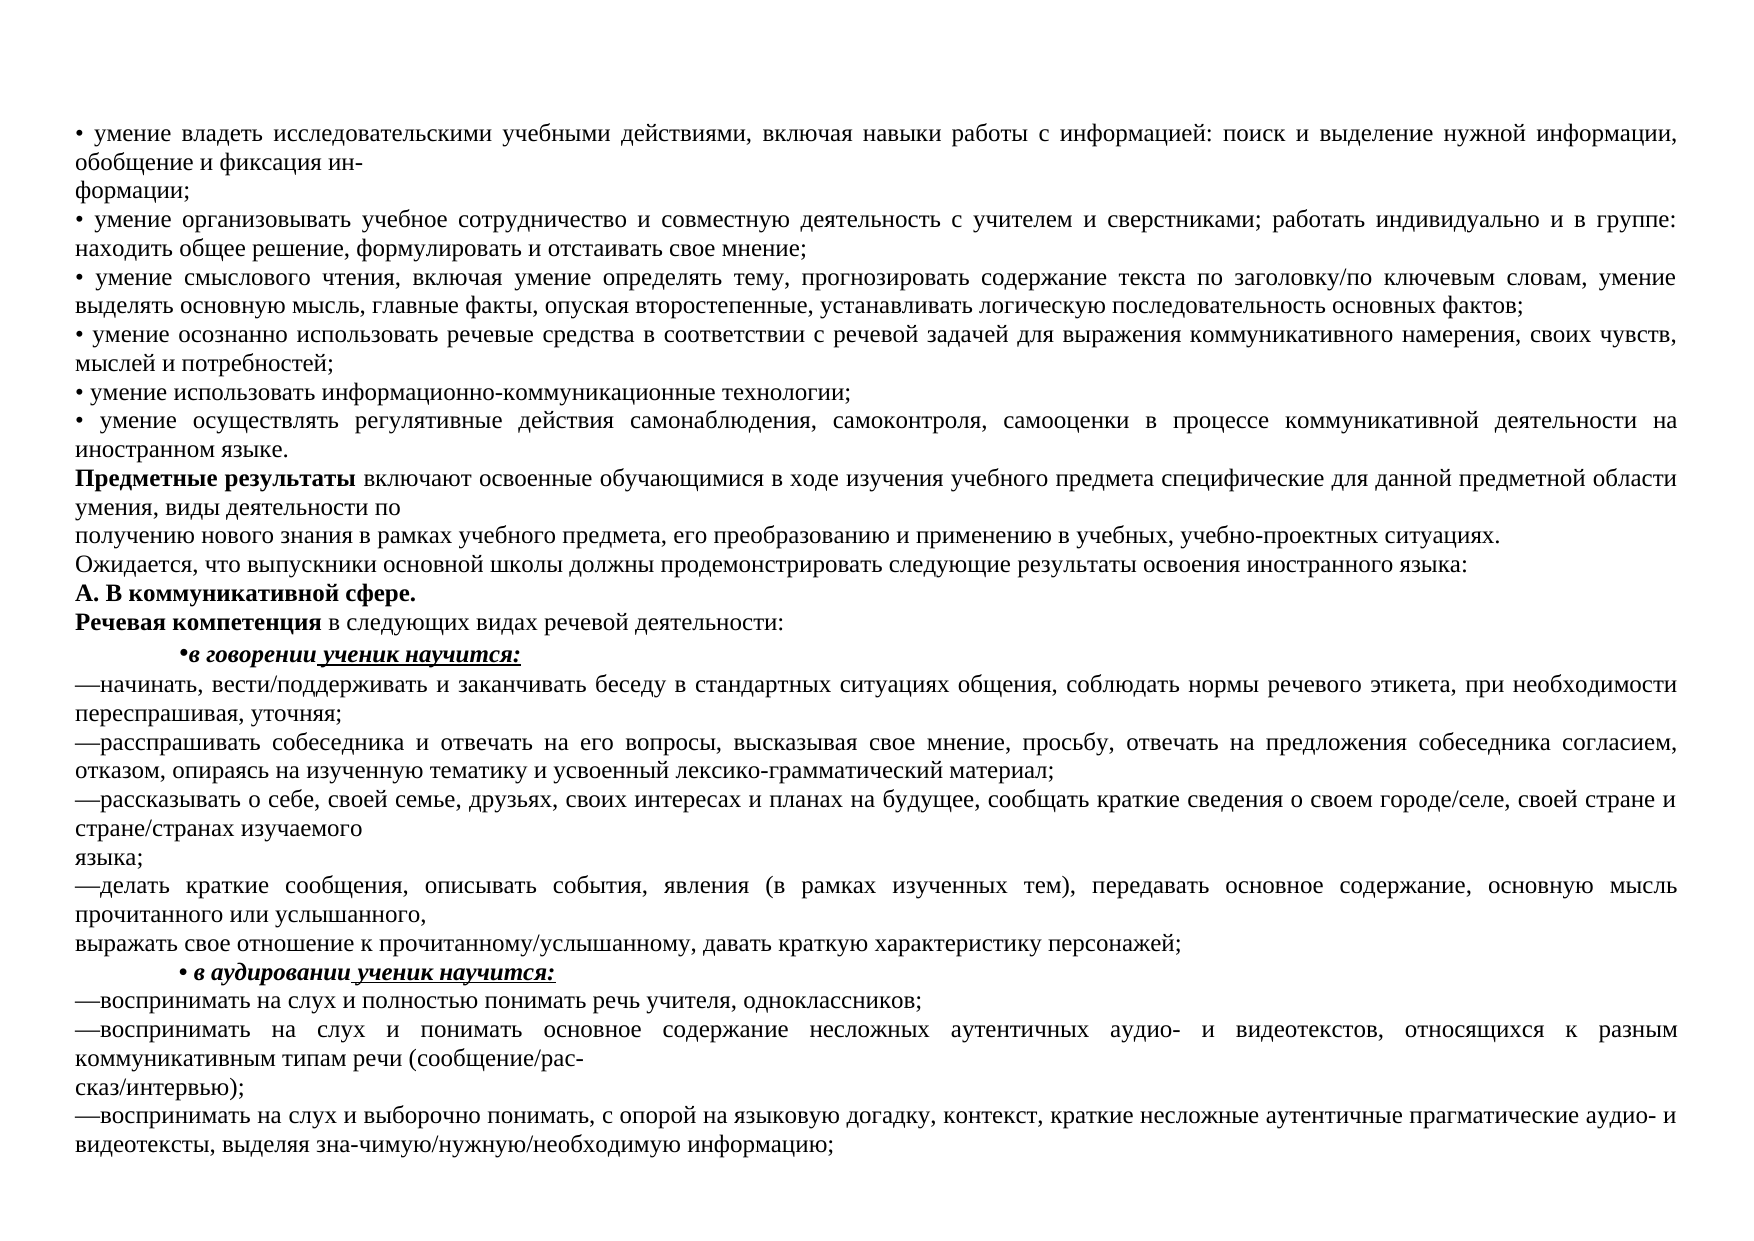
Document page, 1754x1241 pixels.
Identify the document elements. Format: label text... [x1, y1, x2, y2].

text Предметные результаты включают освоенные обучающимися в ходе изучения учебного предмета специфические для данной предметной области умения, виды деятельности по [75, 463, 1679, 521]
text сказ/интервью); [75, 1072, 1679, 1100]
text —делать краткие сообщения, описывать события, явления (в рамках изученных тем), передавать основное содержание, основную мысль прочитанного или услышанного, [75, 870, 1679, 928]
text •в говорении ученик научится: [75, 636, 1679, 669]
text выражать свое отношение к прочитанному/услышанному, давать краткую характеристику персонажей; [75, 928, 1679, 957]
text • умение владеть исследовательскими учебными действиями, включая навыки работы с информацией: поиск и выделение нужной информации, обобщение и фиксация ин- [75, 118, 1679, 176]
text • умение использовать информационно-коммуникационные технологии; [75, 377, 1679, 406]
text А. В коммуникативной сфере. [75, 578, 1679, 607]
text Ожидается, что выпускники основной школы должны продемонстрировать следующие результаты освоения иностранного языка: [75, 549, 1679, 578]
text • умение осуществлять регулятивные действия самонаблюдения, самоконтроля, самооценки в процессе коммуникативной деятельности на иностранном языке. [75, 406, 1679, 463]
text получению нового знания в рамках учебного предмета, его преобразованию и применению в учебных, учебно-проектных ситуациях. [75, 521, 1679, 549]
text • умение осознанно использовать речевые средства в соответствии с речевой задачей для выражения коммуникативного намерения, своих чувств, мыслей и потребностей; [75, 319, 1679, 377]
text • умение смыслового чтения, включая умение определять тему, прогнозировать содержание текста по заголовку/по ключевым словам, умение выделять основную мысль, главные факты, опуская второстепенные, устанавливать логическую последовательность основных фактов; [75, 262, 1679, 319]
text —рассказывать о себе, своей семье, друзьях, своих интересах и планах на будущее, сообщать краткие сведения о своем городе/селе, своей стране и стране/странах изучаемого [75, 784, 1679, 842]
text —воспринимать на слух и полностью понимать речь учителя, одноклассников; [75, 985, 1679, 1014]
text —начинать, вести/поддерживать и заканчивать беседу в стандартных ситуациях общения, соблюдать нормы речевого этикета, при необходимости переспрашивая, уточняя; [75, 669, 1679, 727]
text Речевая компетенция в следующих видах речевой деятельности: [75, 607, 1679, 636]
text формации; [75, 176, 1679, 204]
text —воспринимать на слух и выборочно понимать, с опорой на языковую догадку, контекст, краткие несложные аутентичные прагматические аудио- и видеотексты, выделяя зна-чимую/нужную/необходимую информацию; [75, 1100, 1679, 1158]
text • умение организовывать учебное сотрудничество и совместную деятельность с учителем и сверстниками; работать индивидуально и в группе: находить общее решение, формулировать и отстаивать свое мнение; [75, 204, 1679, 262]
text • в аудировании ученик научится: [75, 957, 1679, 985]
text —расспрашивать собеседника и отвечать на его вопросы, высказывая свое мнение, просьбу, отвечать на предложения собеседника согласием, отказом, опираясь на изученную тематику и усвоенный лексико-грамматический материал; [75, 727, 1679, 784]
text —воспринимать на слух и понимать основное содержание несложных аутентичных аудио- и видеотекстов, относящихся к разным коммуникативным типам речи (сообщение/рас- [75, 1014, 1679, 1072]
text языка; [75, 842, 1679, 870]
